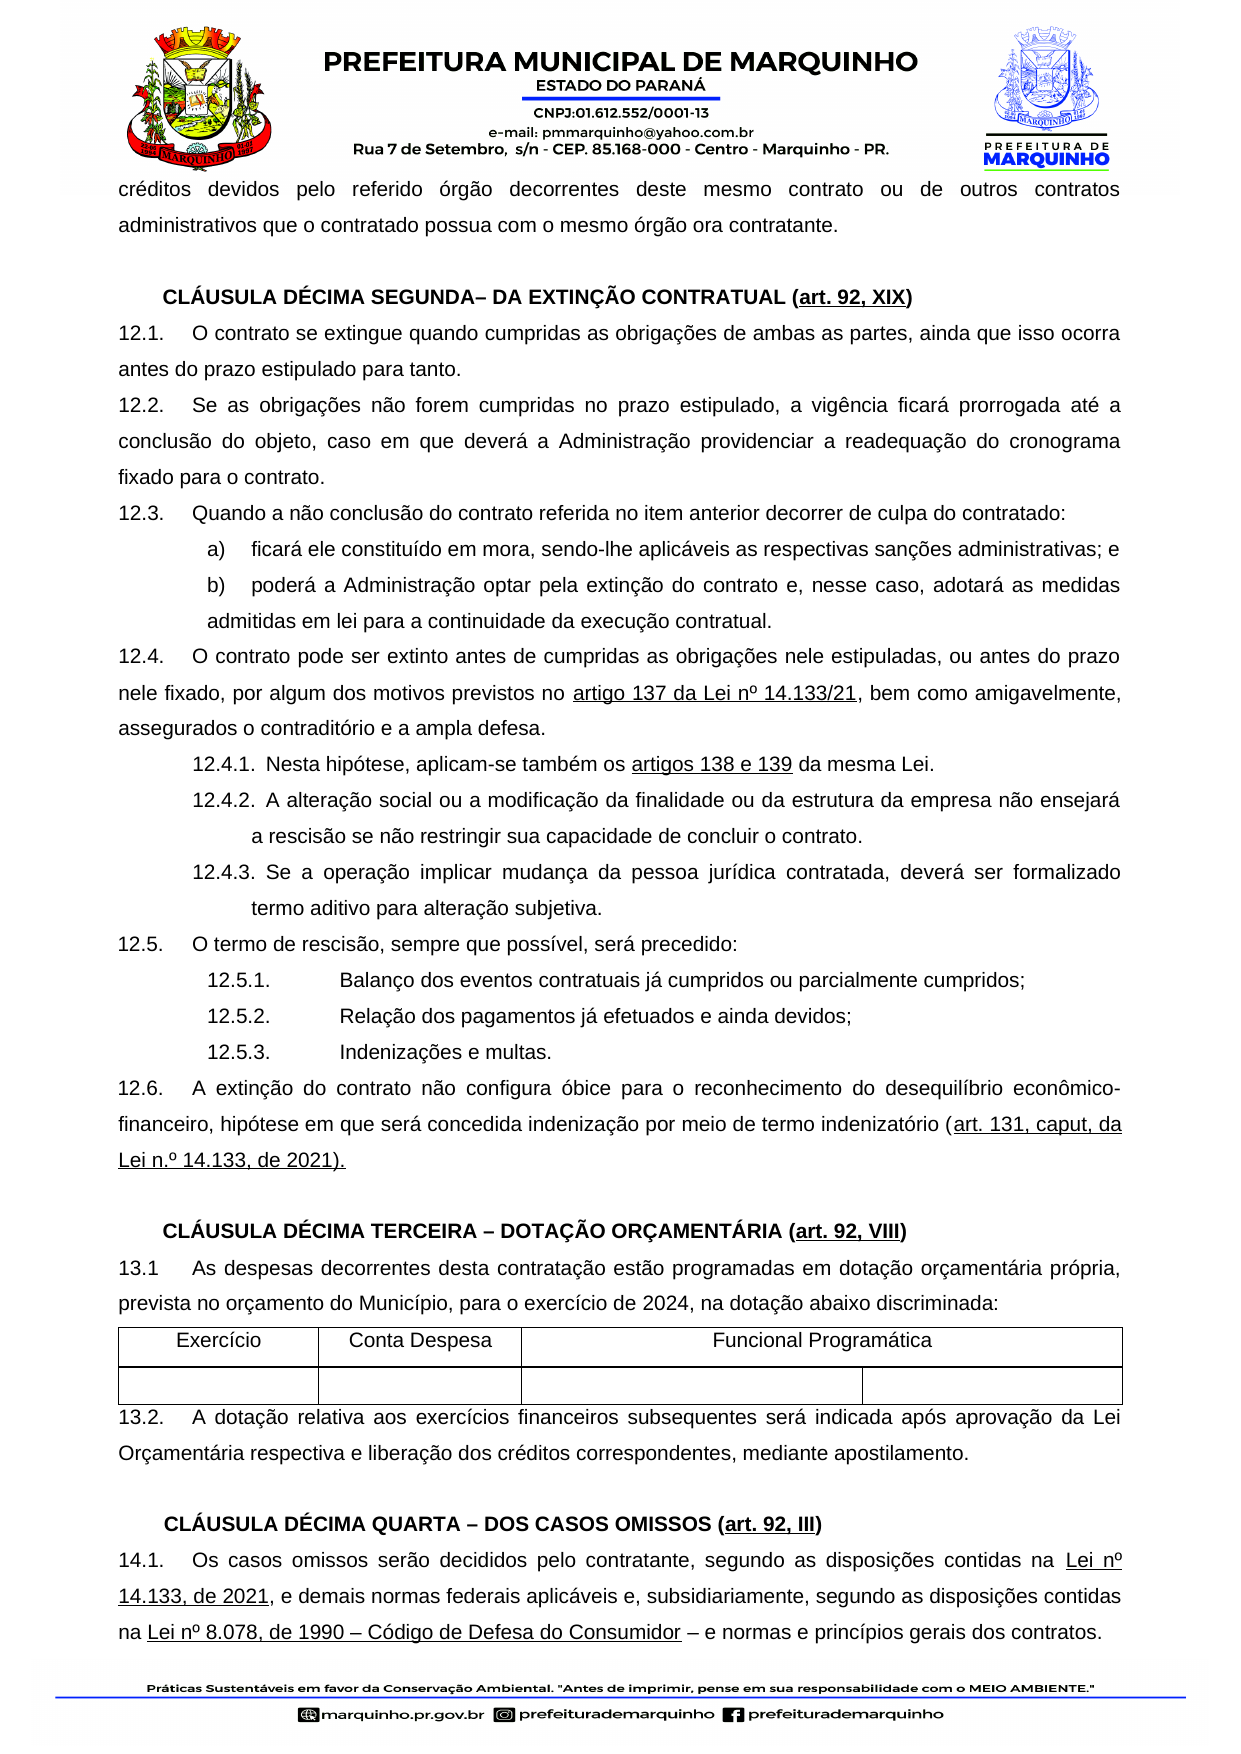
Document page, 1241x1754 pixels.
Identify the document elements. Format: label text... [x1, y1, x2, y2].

list Nesta hipótese, aplicam-se também os artigos 138 e 139 da mesma Lei. [192, 752, 1122, 776]
picture [31, 1659, 1210, 1746]
table_cell [119, 1368, 318, 1403]
list Se a operação implicar mudança da pessoa jurídica contratada, deverá ser formalizado termo aditivo para alteração subjetiva. [192, 860, 1122, 920]
list Se as obrigações não forem cumpridas no prazo estipulado, a vigência ficará prorrogada até a conclusão do objeto, caso em que deverá a Administração providenciar a readequação do cronograma fixado para o contrato. [118, 393, 1122, 489]
list Os casos omissos serão decididos pelo contratante, segundo as disposições contidas na Lei nº 14.133, de 2021, e demais normas federais aplicáveis e, subsidiariamente, segundo as disposições contidas na Lei nº 8.078, de 1990 – Código de Defesa do Consumidor – e normas e princípios gerais dos contratos. [118, 1548, 1122, 1644]
list CLÁUSULA DÉCIMA QUARTA – DOS CASOS OMISSOS (art. 92, III) [163, 1512, 1122, 1536]
list O contrato pode ser extinto antes de cumpridas as obrigações nele estipuladas, ou antes do prazo nele fixado, por algum dos motivos previstos no artigo 137 da Lei nº 14.133/21, bem como amigavelmente, assegurados o contraditório e a ampla defesa. [118, 644, 1122, 740]
list Balanço dos eventos contratuais já cumpridos ou parcialmente cumpridos; [207, 968, 1122, 992]
list A alteração social ou a modificação da finalidade ou da estrutura da empresa não ensejará a rescisão se não restringir sua capacidade de concluir o contrato. [192, 788, 1122, 848]
list A extinção do contrato não configura óbice para o reconhecimento do desequilíbrio econômico-financeiro, hipótese em que será concedida indenização por meio de termo indenizatório (art. 131, caput, da Lei n.º 14.133, de 2021). [117, 1076, 1122, 1171]
table_header Funcional Programática [522, 1328, 1122, 1366]
list poderá a Administração optar pela extinção do contrato e, nesse caso, adotará as medidas admitidas em lei para a continuidade da execução contratual. [207, 572, 1122, 632]
list ficará ele constituído em mora, sendo-lhe aplicáveis as respectivas sanções administrativas; e [207, 537, 1122, 561]
table_header Conta Despesa [319, 1328, 521, 1366]
list O termo de rescisão, sempre que possível, será precedido: [117, 932, 1122, 956]
list CLÁUSULA DÉCIMA SEGUNDA– DA EXTINÇÃO CONTRATUAL (art. 92, XIX) [162, 285, 1122, 309]
list As despesas decorrentes desta contratação estão programadas em dotação orçamentária própria, prevista no orçamento do Município, para o exercício de 2024, na dotação abaixo discriminada: [118, 1255, 1122, 1315]
picture [60, 0, 1180, 195]
list Indenizações e multas. [207, 1040, 1122, 1064]
table_cell [863, 1368, 1122, 1403]
list CLÁUSULA DÉCIMA TERCEIRA – DOTAÇÃO ORÇAMENTÁRIA (art. 92, VIII) [162, 1219, 1122, 1243]
list A dotação relativa aos exercícios financeiros subsequentes será indicada após aprovação da Lei Orçamentária respectiva e liberação dos créditos correspondentes, mediante apostilamento. [118, 1405, 1122, 1464]
table_header Exercício [119, 1328, 318, 1366]
table_cell [319, 1368, 521, 1403]
list O contrato se extingue quando cumpridas as obrigações de ambas as partes, ainda que isso ocorra antes do prazo estipulado para tanto. [118, 321, 1122, 381]
list Relação dos pagamentos já efetuados e ainda devidos; [207, 1004, 1122, 1028]
list Quando a não conclusão do contrato referida no item anterior decorrer de culpa do contratado: [118, 501, 1122, 524]
table_cell [522, 1368, 862, 1403]
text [118, 177, 1122, 237]
